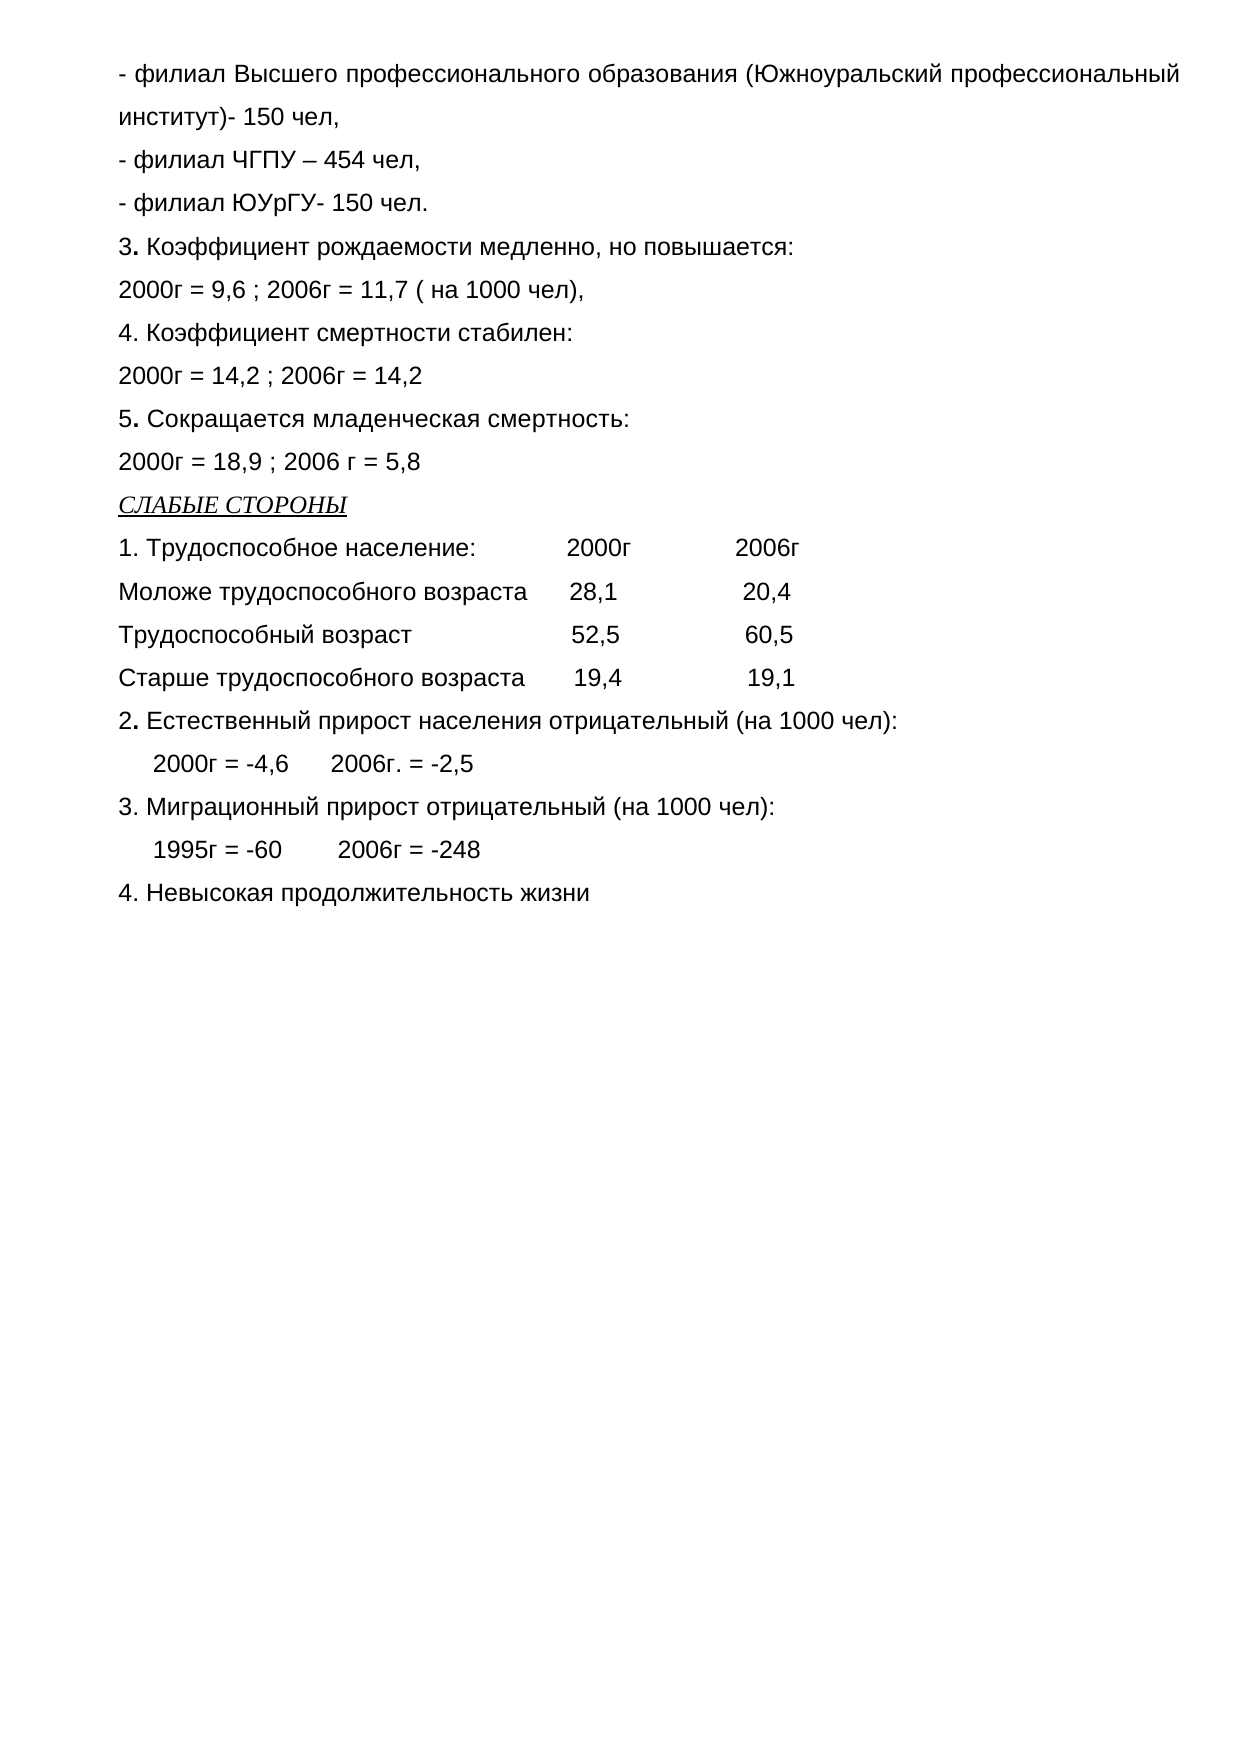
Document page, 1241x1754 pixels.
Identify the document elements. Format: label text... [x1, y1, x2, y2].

text 2000г = -4,6 2006г. = -2,5 [118, 749, 1181, 778]
text - филиал Высшего профессионального образования (Южноуральский профессиональный институт)- 150 чел, [118, 59, 1181, 131]
text 2000г = 18,9 ; = 5,8 [118, 447, 1181, 476]
text 2000г = 9,6 ; 2006г = 11,7 ( на 1000 чел), [118, 275, 1181, 303]
text Старше трудоспособного возраста 19,4 19,1 [118, 663, 1181, 692]
text 4. Невысокая продолжительность жизни [118, 878, 1181, 907]
text 3. Миграционный прирост отрицательный (на 1000 чел): [118, 792, 1181, 821]
text СЛАБЫЕ СТОРОНЫ [118, 490, 1181, 519]
text 1. Трудоспособное население: 2000г 2006г [118, 533, 1181, 562]
text 1995г = -60 2006г = -248 [118, 835, 1181, 864]
text Трудоспособный возраст 52,5 60,5 [118, 620, 1181, 648]
text 5. Сокращается младенческая смертность: [118, 404, 1181, 433]
text 2. Естественный прирост населения отрицательный (на 1000 чел): [118, 706, 1181, 735]
text - филиал ЮУрГУ- 150 чел. [118, 188, 1181, 217]
text - филиал ЧГПУ – 454 чел, [118, 145, 1181, 174]
text 4. Коэффициент смертности стабилен: [118, 318, 1181, 347]
text 2000г = 14,2 ; 2006г = 14,2 [118, 361, 1181, 390]
text 3. Коэффициент рождаемости медленно, но повышается: [118, 232, 1181, 260]
text Моложе трудоспособного возраста 28,1 20,4 [118, 577, 1181, 605]
